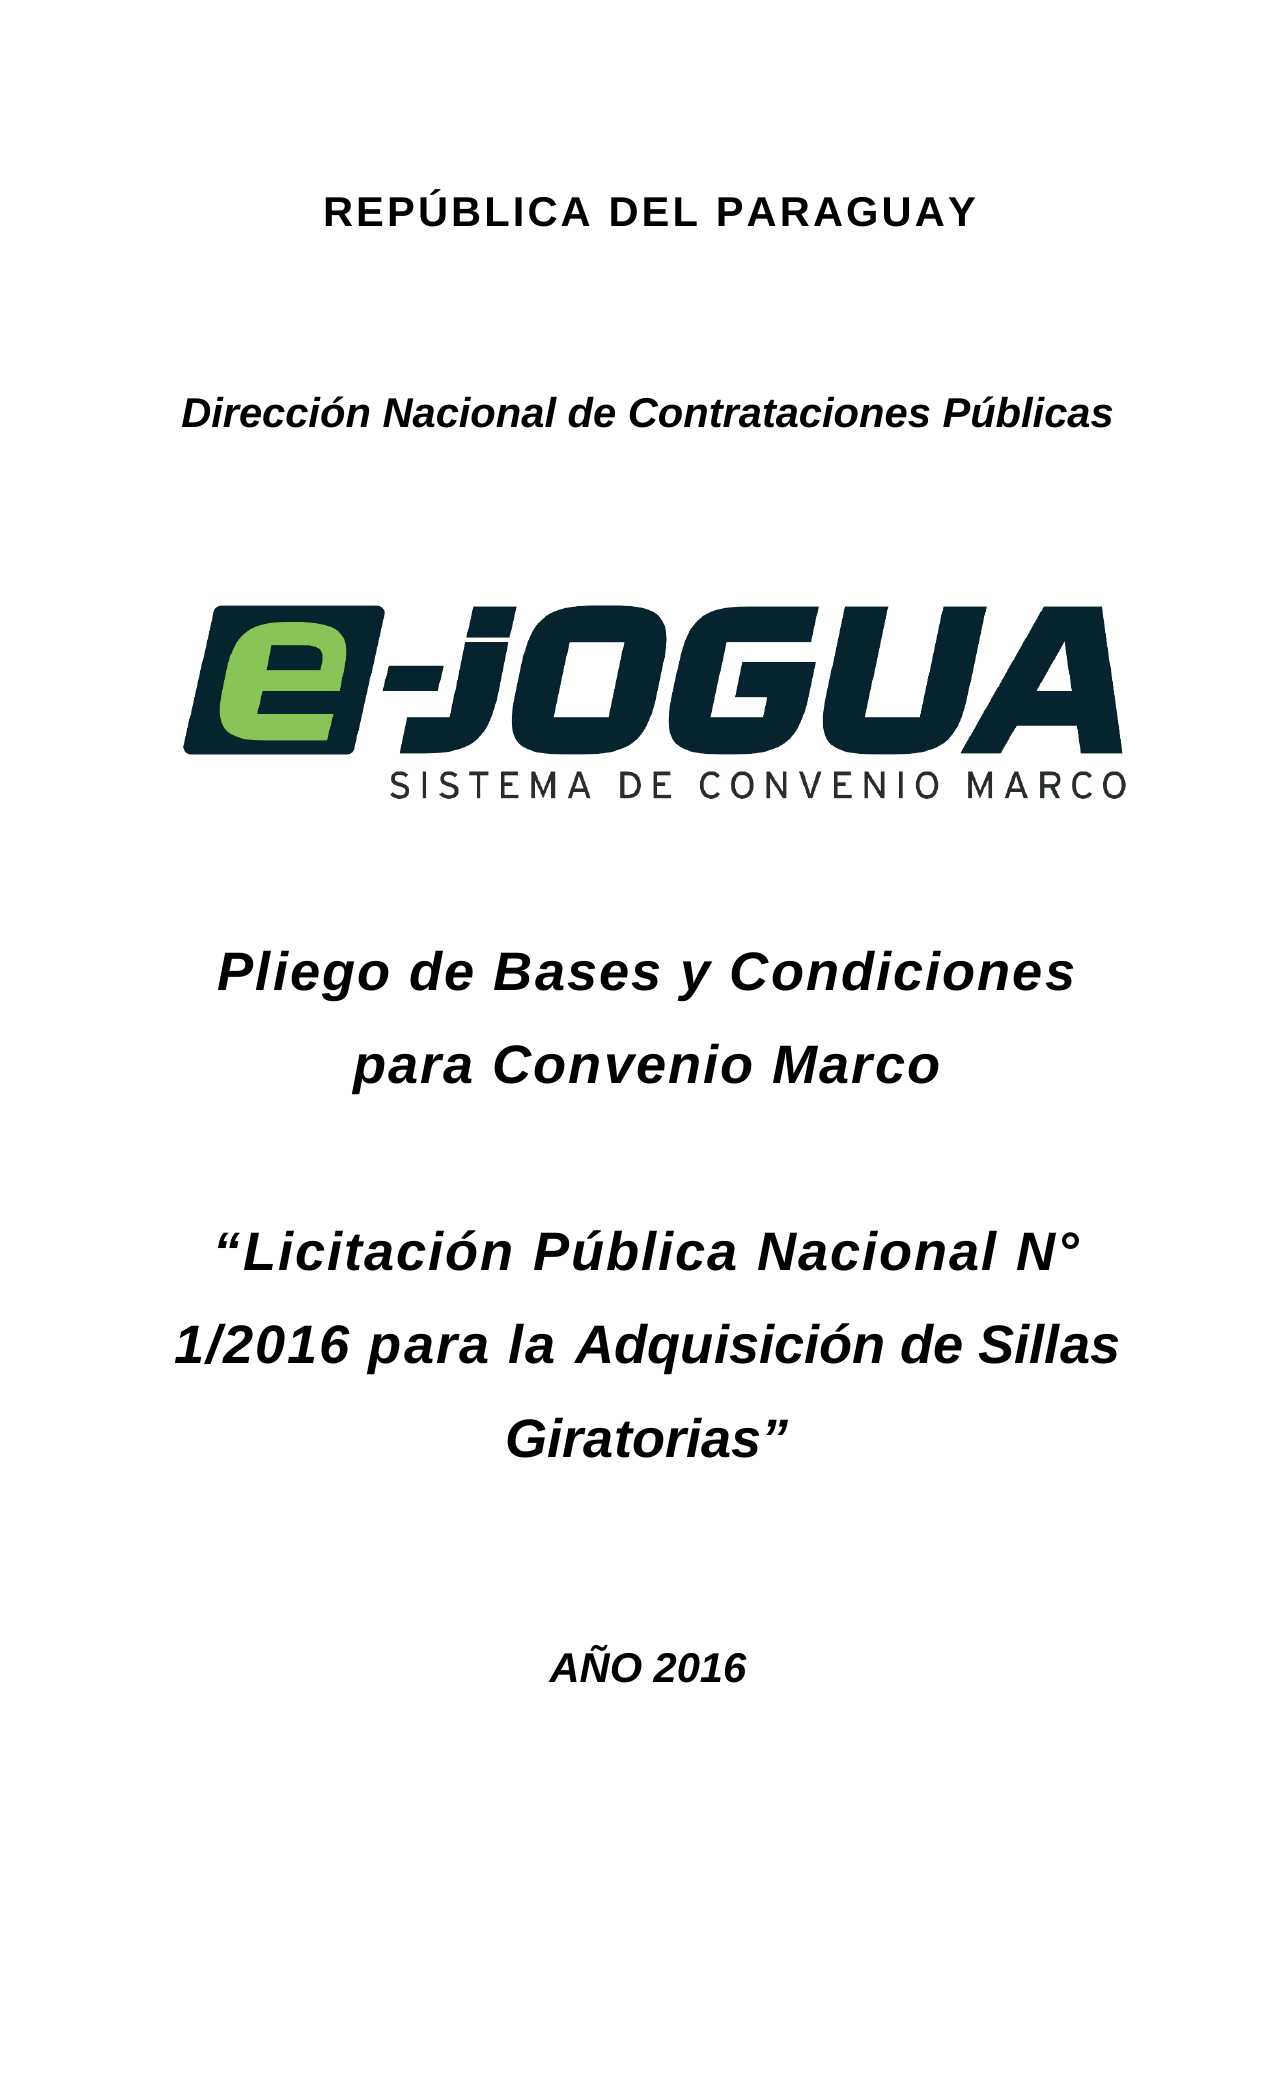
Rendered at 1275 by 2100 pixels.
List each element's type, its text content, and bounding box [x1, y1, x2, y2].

text REPÚBLICA DEL PARAGUAY [148, 187, 1152, 235]
text “Licitación Pública Nacional N° 1/2016 para la Adquisición de Sillas Giratorias” [148, 1219, 1152, 1468]
picture [148, 564, 1152, 832]
text Pliego de Bases y Condiciones para Convenio Marco [148, 939, 1152, 1095]
text Dirección Nacional de Contrataciones Públicas [148, 388, 1152, 436]
text AÑO 2016 [148, 1643, 1152, 1691]
